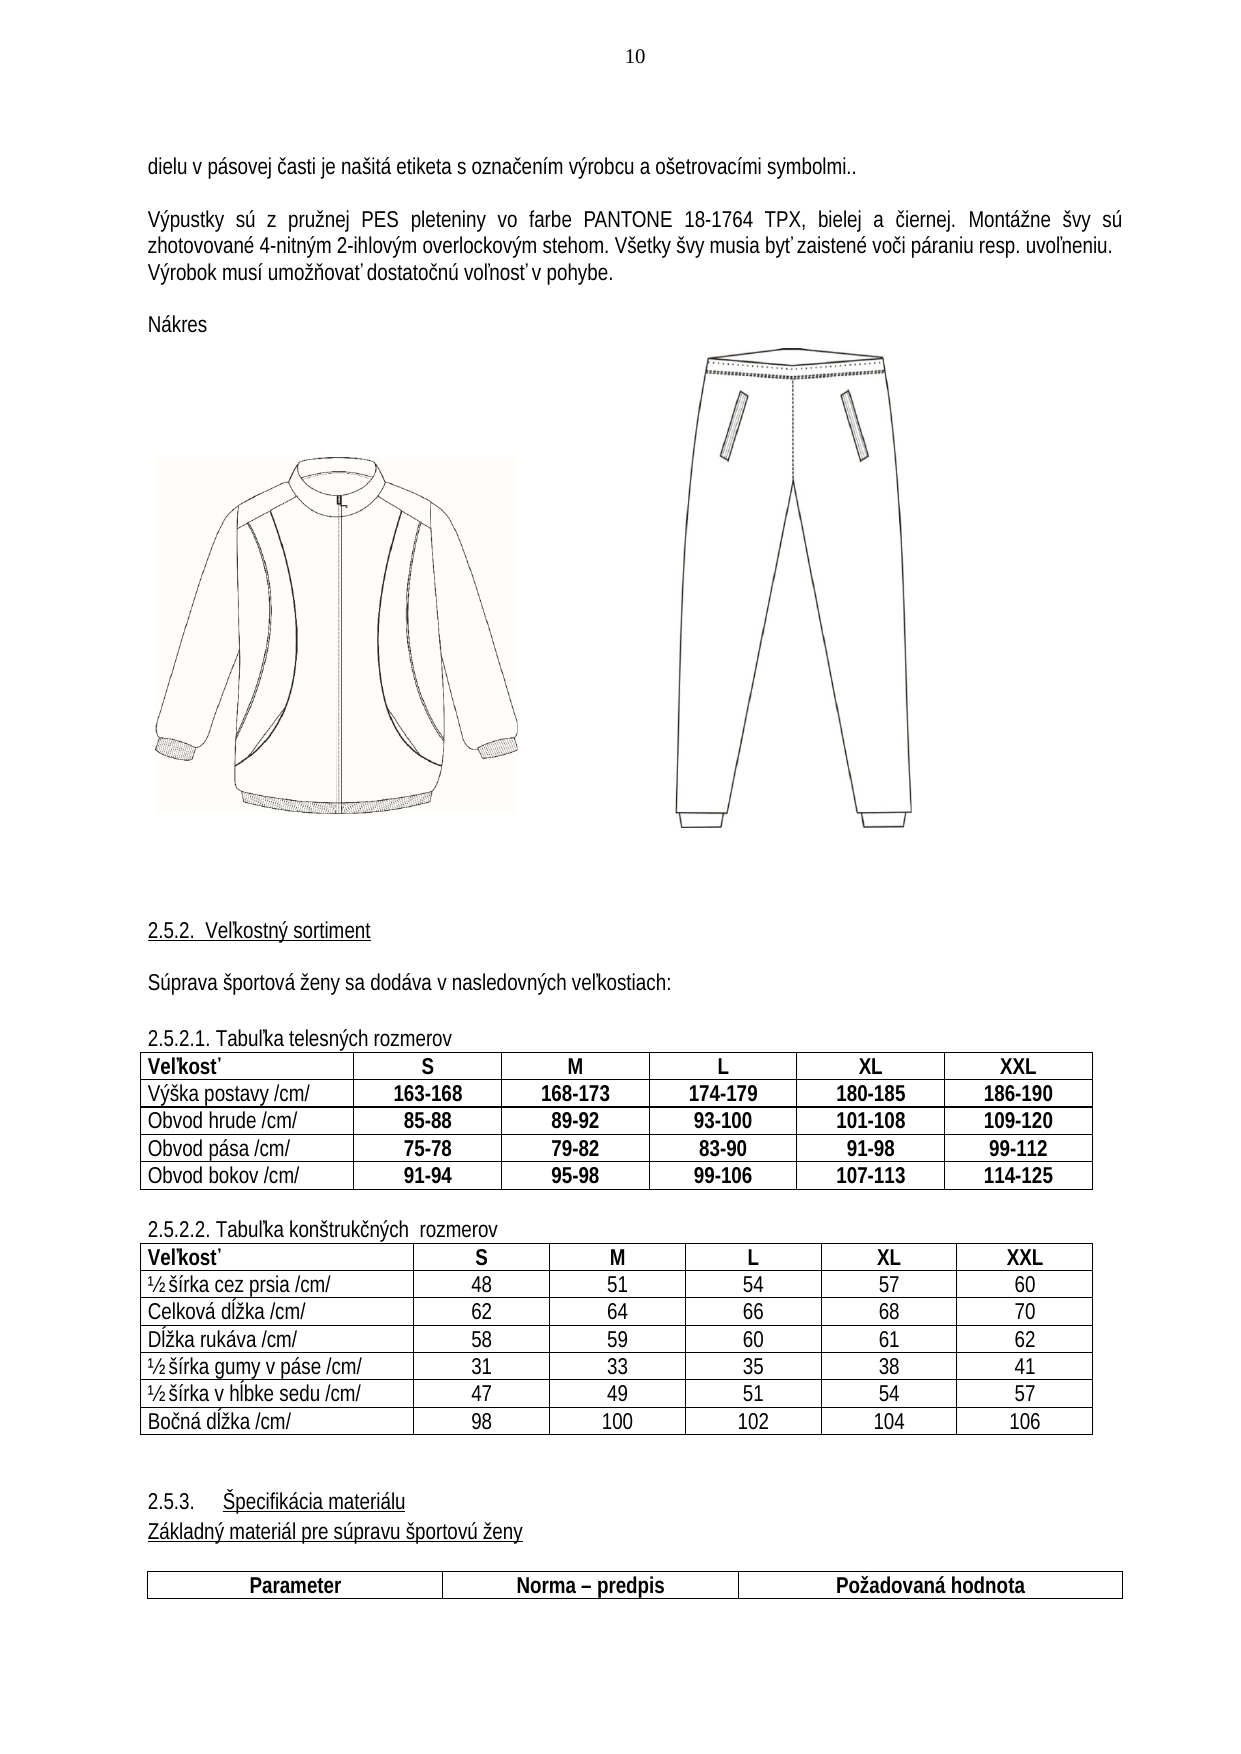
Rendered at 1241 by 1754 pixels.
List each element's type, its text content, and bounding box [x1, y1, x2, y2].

table_cell Výška postavy /cm/ [141, 1080, 353, 1106]
table_cell 99-112 [945, 1135, 1092, 1161]
text Výpustky sú z pružnej PES pleteniny vo farbe PANTONE 18-1764 TPX, bielej a čiernej. Montážne švy sú zhotovované 4-nitným 2-ihlovým overlockovým stehom. Všetky švy musia byť zaistené voči páraniu resp. uvoľneniu. [148, 206, 1122, 258]
table_cell ½ šírka gumy v páse /cm/ [141, 1353, 413, 1379]
table_cell 75-78 [354, 1135, 501, 1161]
table_cell 104 [822, 1408, 956, 1434]
table_cell 106 [957, 1408, 1092, 1434]
table_cell Obvod pása /cm/ [141, 1135, 353, 1161]
table_header Veľkosť [141, 1244, 413, 1270]
table_header Veľkosť [141, 1053, 353, 1079]
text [148, 153, 1122, 179]
table_cell 57 [957, 1380, 1092, 1407]
table_cell 68 [822, 1298, 956, 1324]
table_cell 83-90 [650, 1135, 796, 1161]
table_cell 102 [686, 1408, 821, 1434]
table_cell 168-173 [502, 1080, 649, 1106]
table_cell 41 [957, 1353, 1092, 1379]
table_cell 38 [822, 1353, 956, 1379]
list Špecifikácia materiálu [148, 1488, 1122, 1514]
table_cell 51 [686, 1380, 821, 1407]
table_cell 79-82 [502, 1135, 649, 1161]
table_header XXL [957, 1244, 1092, 1270]
table_cell 174-179 [650, 1080, 796, 1106]
table_cell 62 [414, 1298, 549, 1324]
table_header L [686, 1244, 821, 1270]
table_header M [550, 1244, 685, 1270]
table_cell 180-185 [797, 1080, 944, 1106]
table_cell 85-88 [354, 1108, 501, 1134]
table_cell 61 [822, 1326, 956, 1352]
table_cell 186-190 [945, 1080, 1092, 1106]
picture [155, 457, 518, 814]
table_cell 48 [414, 1271, 549, 1297]
table_header S [354, 1053, 501, 1079]
subtitle Súprava športová ženy sa dodáva v nasledovných veľkostiach: [148, 969, 1122, 995]
table_cell ½ šírka v hĺbke sedu /cm/ [141, 1380, 413, 1407]
table_cell 31 [414, 1353, 549, 1379]
picture [675, 348, 912, 828]
table_cell 62 [957, 1326, 1092, 1352]
table_cell 60 [686, 1326, 821, 1352]
table_cell 51 [550, 1271, 685, 1297]
table_cell 100 [550, 1408, 685, 1434]
table_cell 114-125 [945, 1162, 1092, 1189]
table_header L [650, 1053, 796, 1079]
table_cell 91-98 [797, 1135, 944, 1161]
table_cell 33 [550, 1353, 685, 1379]
text 2.5.2.2. Tabuľka konštrukčných rozmerov [148, 1216, 1122, 1242]
text Nákres [148, 311, 1122, 337]
table_header Norma – predpis [443, 1572, 738, 1598]
table_cell 107-113 [797, 1162, 944, 1189]
table_header Požadovaná hodnota [739, 1572, 1122, 1598]
table_cell 95-98 [502, 1162, 649, 1189]
table_cell 101-108 [797, 1108, 944, 1134]
table_header XL [797, 1053, 944, 1079]
table_cell 89-92 [502, 1108, 649, 1134]
table_cell 64 [550, 1298, 685, 1324]
table_header XXL [945, 1053, 1092, 1079]
table_cell 54 [822, 1380, 956, 1407]
table_header S [414, 1244, 549, 1270]
table_header XL [822, 1244, 956, 1270]
table_cell 57 [822, 1271, 956, 1297]
table_cell 93-100 [650, 1108, 796, 1134]
table_header M [502, 1053, 649, 1079]
table_cell 49 [550, 1380, 685, 1407]
table_cell ½ šírka cez prsia /cm/ [141, 1271, 413, 1297]
text Základný materiál pre súpravu športovú ženy [148, 1518, 1122, 1544]
table_cell 54 [686, 1271, 821, 1297]
table_cell 99-106 [650, 1162, 796, 1189]
table_cell 60 [957, 1271, 1092, 1297]
text Výrobok musí umožňovať dostatočnú voľnosť v pohybe. [148, 258, 1122, 285]
table_cell Dĺžka rukáva /cm/ [141, 1326, 413, 1352]
text 2.5.2.1. Tabuľka telesných rozmerov [148, 1025, 1122, 1052]
table_cell 70 [957, 1298, 1092, 1324]
table_cell 98 [414, 1408, 549, 1434]
table_cell 109-120 [945, 1108, 1092, 1134]
table_cell 35 [686, 1353, 821, 1379]
table_cell 91-94 [354, 1162, 501, 1189]
table_header Parameter [148, 1572, 442, 1598]
table_cell 47 [414, 1380, 549, 1407]
table_cell 59 [550, 1326, 685, 1352]
text 2.5.2. Veľkostný sortiment [148, 917, 1122, 944]
table_cell Celková dĺžka /cm/ [141, 1298, 413, 1324]
table_cell 58 [414, 1326, 549, 1352]
table_cell 66 [686, 1298, 821, 1324]
table_cell Obvod hrude /cm/ [141, 1108, 353, 1134]
table_cell 163-168 [354, 1080, 501, 1106]
table_cell Obvod bokov /cm/ [141, 1162, 353, 1189]
table_cell Bočná dĺžka /cm/ [141, 1408, 413, 1434]
